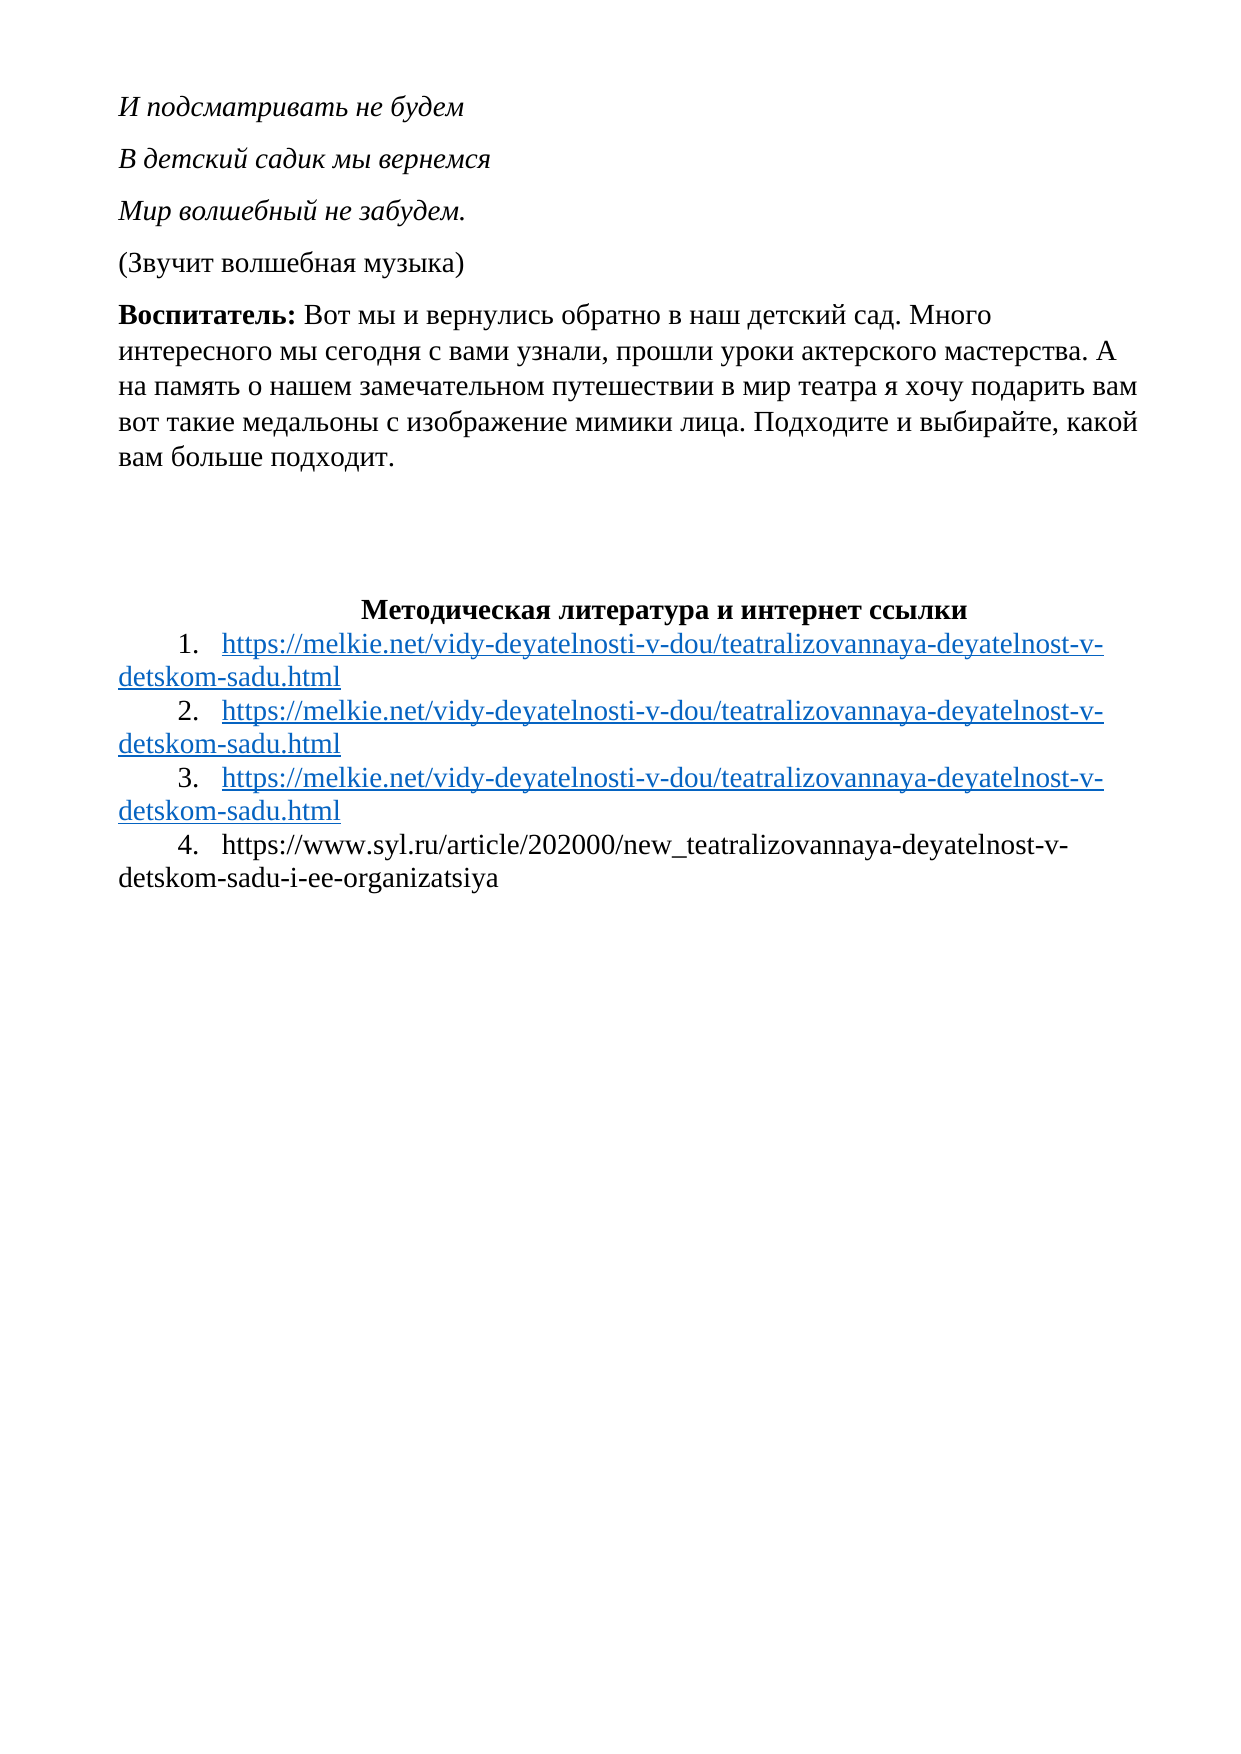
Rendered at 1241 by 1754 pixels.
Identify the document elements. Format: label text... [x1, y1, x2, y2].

text Методическая литература и интернет ссылки [118, 592, 1152, 626]
text В детский садик мы вернемся [118, 141, 1152, 174]
text (Звучит волшебная музыка) [118, 245, 1152, 279]
list https://melkie.net/vidy-deyatelnosti-v-dou/teatralizovannaya-deyatelnost-v-detskom-sadu.html [118, 626, 1152, 693]
list https://melkie.net/vidy-deyatelnosti-v-dou/teatralizovannaya-deyatelnost-v-detskom-sadu.html [118, 760, 1152, 827]
text Воспитатель: Вот мы и вернулись обратно в наш детский сад. Много интересного мы сегодня с вами узнали, прошли уроки актерского мастерства. А на память о нашем замечательном путешествии в мир театра я хочу подарить вам вот такие медальоны с изображение мимики лица. Подходите и выбирайте, какой вам больше подходит. [118, 297, 1152, 473]
list https://www.syl.ru/article/202000/new_teatralizovannaya-deyatelnost-v-detskom-sadu-i-ee-organizatsiya [118, 827, 1152, 922]
text Мир волшебный не забудем. [118, 193, 1152, 227]
list https://melkie.net/vidy-deyatelnosti-v-dou/teatralizovannaya-deyatelnost-v-detskom-sadu.html [118, 693, 1152, 760]
text И подсматривать не будем [118, 89, 1152, 122]
